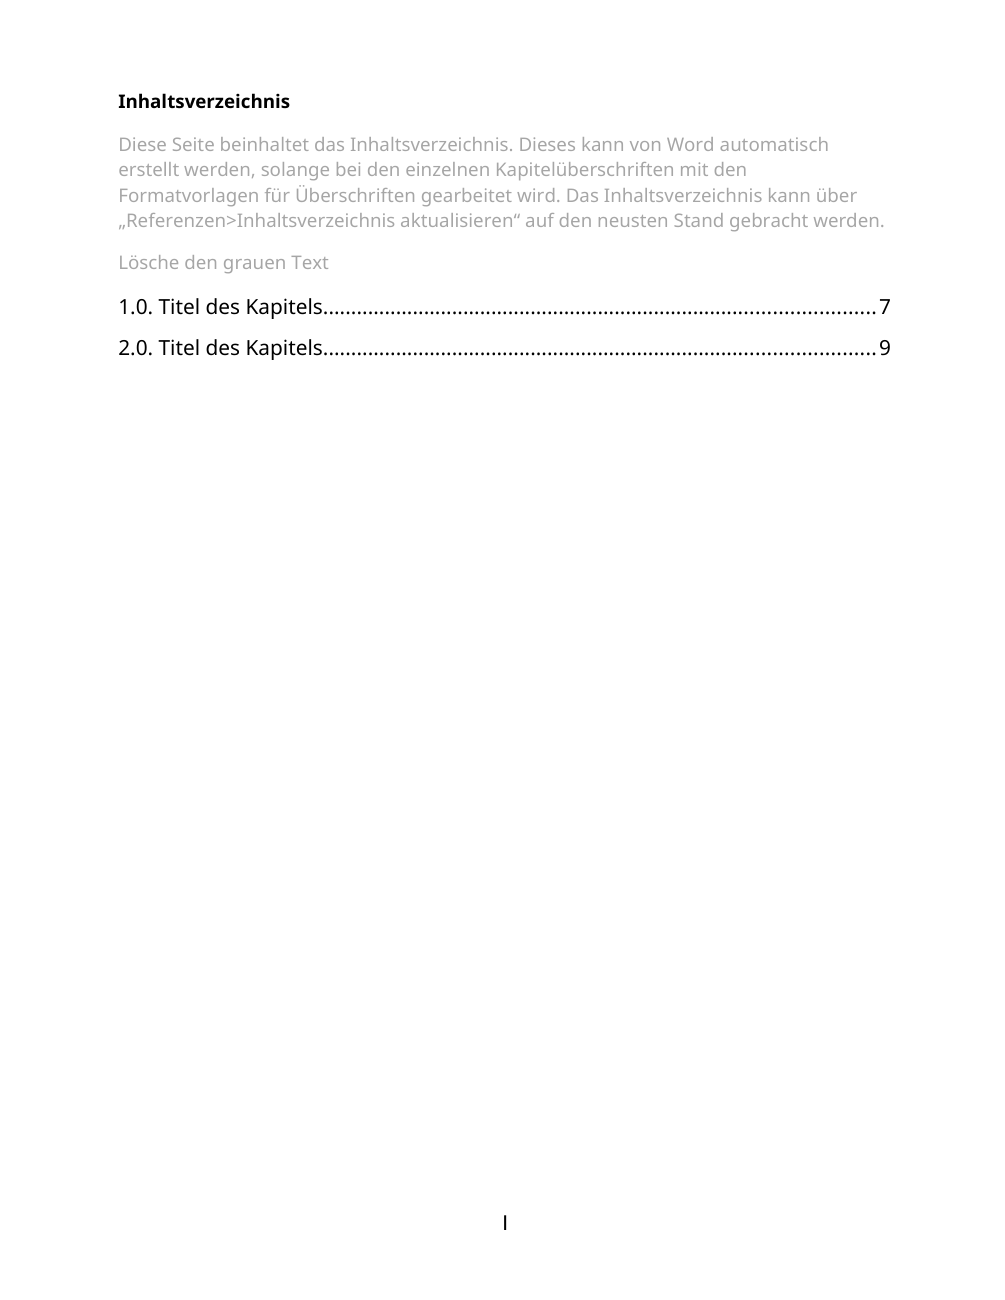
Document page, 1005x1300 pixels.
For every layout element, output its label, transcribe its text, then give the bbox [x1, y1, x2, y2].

text 2.0. Titel des Kapitels 9 [118, 333, 892, 361]
text Inhaltsverzeichnis [118, 89, 892, 114]
text Lösche den grauen Text [118, 249, 892, 275]
text 1.0. Titel des Kapitels 7 [118, 292, 892, 320]
text Diese Seite beinhaltet das Inhaltsverzeichnis. Dieses kann von Word automatisch erstellt werden, solange bei den einzelnen Kapitelüberschriften mit den Formatvorlagen für Überschriften gearbeitet wird. Das Inhaltsverzeichnis kann über „Referenzen>Inhaltsverzeichnis aktualisieren“ auf den neusten Stand gebracht werden. [118, 131, 892, 233]
